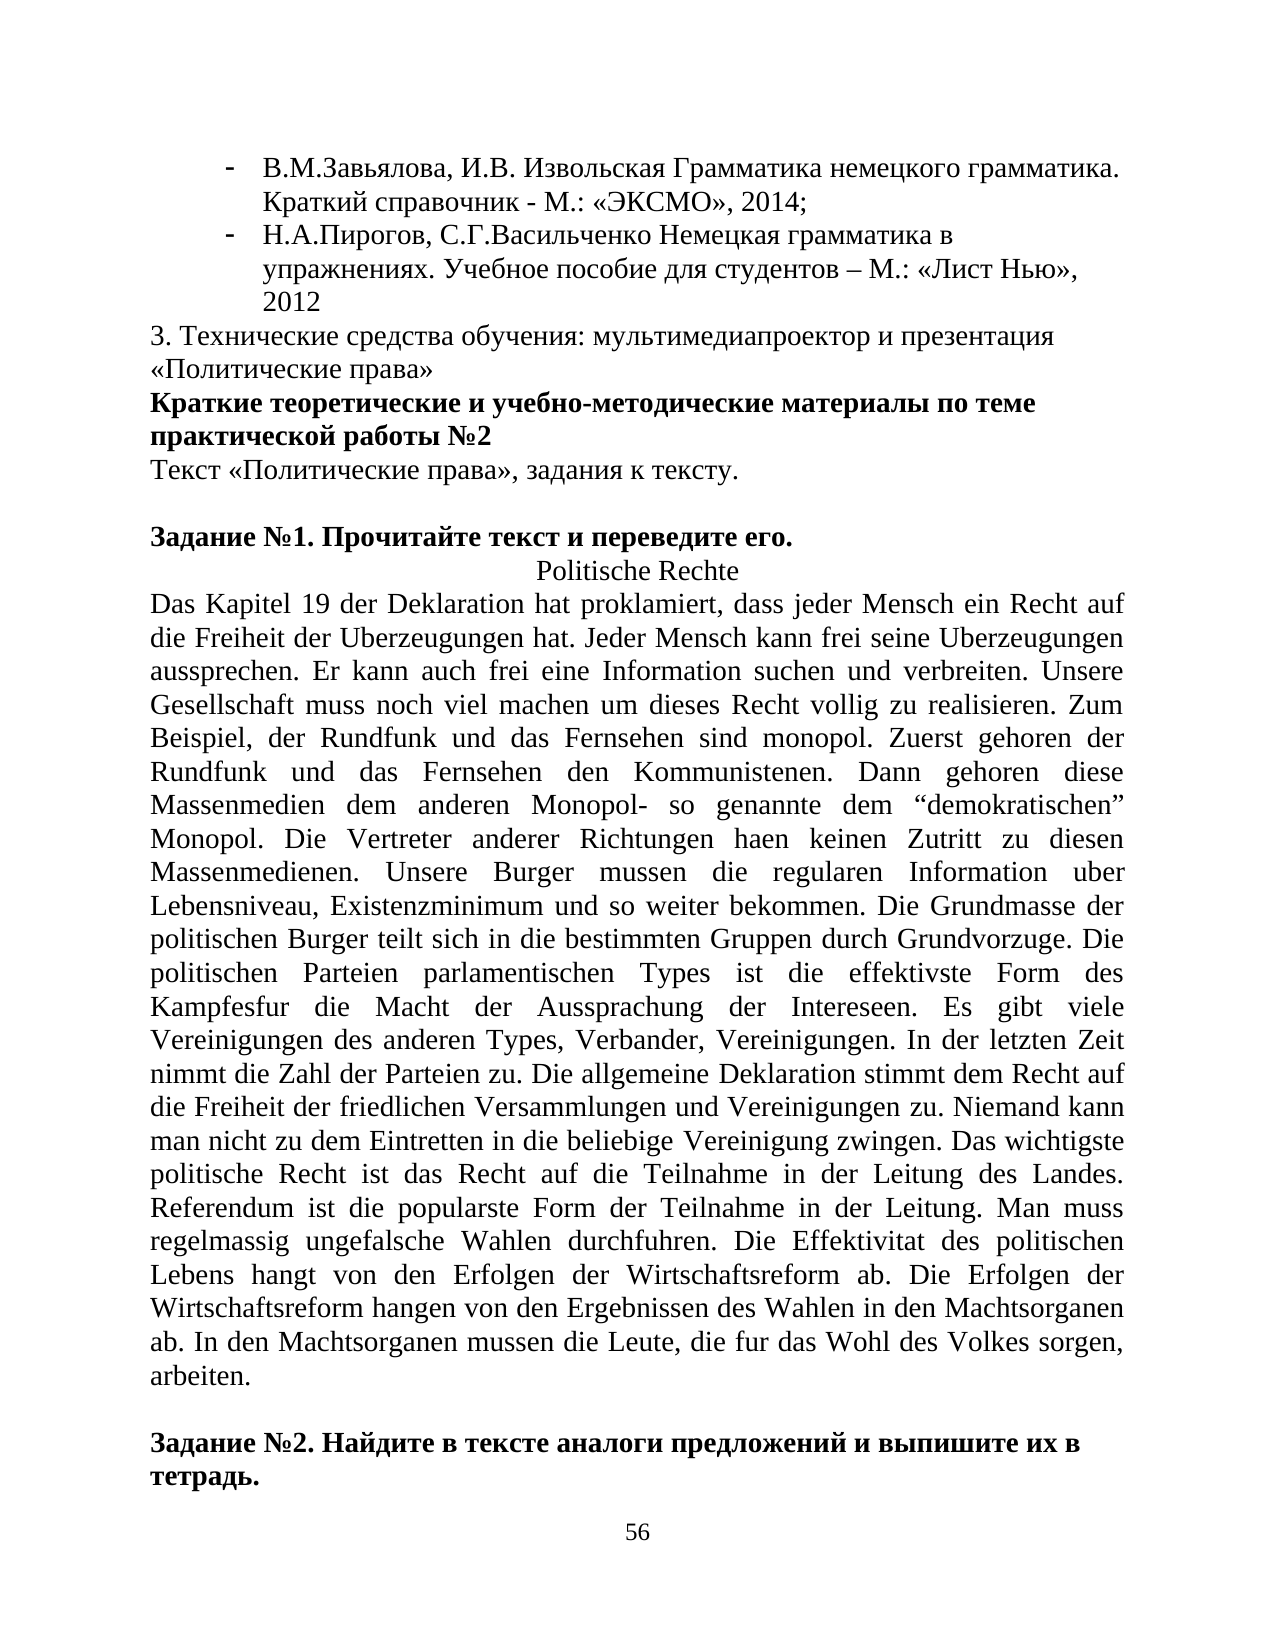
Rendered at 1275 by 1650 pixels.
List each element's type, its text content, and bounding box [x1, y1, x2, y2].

list Н.А.Пирогов, С.Г.Васильченко Немецкая грамматика в упражнениях. Учебное пособие для студентов – М.: «Лист Нью», 2012 [225, 217, 1125, 318]
text Politische Rechte [150, 553, 1125, 586]
text Текст «Политические права», задания к тексту. [150, 452, 1125, 486]
list В.М.Завьялова, И.В. Извольская Грамматика немецкого грамматика. Краткий справочник - М.: «ЭКСМО», 2014; [225, 150, 1125, 217]
text Задание №1. Прочитайте текст и переведите его. [150, 519, 1125, 553]
text 3. Технические средства обучения: мультимедиапроектор и презентация «Политические права» [150, 318, 1125, 385]
text Задание №2. Найдите в тексте аналоги предложений и выпишите их в тетрадь. [150, 1425, 1125, 1492]
text Краткие теоретические и учебно-методические материалы по теме практической работы №2 [150, 385, 1125, 452]
text Das Kapitel 19 der Deklaration hat proklamiert, dass jeder Mensch ein Recht auf die Freiheit der Uberzeugungen hat. Jeder Mensch kann frei seine Uberzeugungen aussprechen. Er kann auch frei eine Information suchen und verbreiten. Unsere Gesellschaft muss noch viel machen um dieses Recht vollig zu realisieren. Zum Beispiel, der Rundfunk und das Fernsehen sind monopol. Zuerst gehoren der Rundfunk und das Fernsehen den Kommunistenen. Dann gehoren diese Massenmedien dem anderen Monopol- so genannte dem “demokratischen” Monopol. Die Vertreter anderer Richtungen haen keinen Zutritt zu diesen Massenmedienen. Unsere Burger mussen die regularen Information uber Lebensniveau, Existenzminimum und so weiter bekommen. Die Grundmasse der politischen Burger teilt sich in die bestimmten Gruppen durch Grundvorzuge. Die politischen Parteien parlamentischen Types ist die effektivste Form des Kampfesfur die Macht der Aussprachung der Intereseen. Es gibt viele Vereinigungen des anderen Types, Verbander, Vereinigungen. In der letzten Zeit nimmt die Zahl der Parteien zu. Die allgemeine Deklaration stimmt dem Recht auf die Freiheit der friedlichen Versammlungen und Vereinigungen zu. Niemand kann man nicht zu dem Eintretten in die beliebige Vereinigung zwingen. Das wichtigste politische Recht ist das Recht auf die Teilnahme in der Leitung des Landes. Referendum ist die popularste Form der Teilnahme in der Leitung. Man muss regelmassig ungefalsche Wahlen durchfuhren. Die Effektivitat des politischen Lebens hangt von den Erfolgen der Wirtschaftsreform ab. Die Erfolgen der Wirtschaftsreform hangen von den Ergebnissen des Wahlen in den Machtsorganen ab. In den Machtsorganen mussen die Leute, die fur das Wohl des Volkes sorgen, arbeiten. [150, 586, 1125, 1391]
